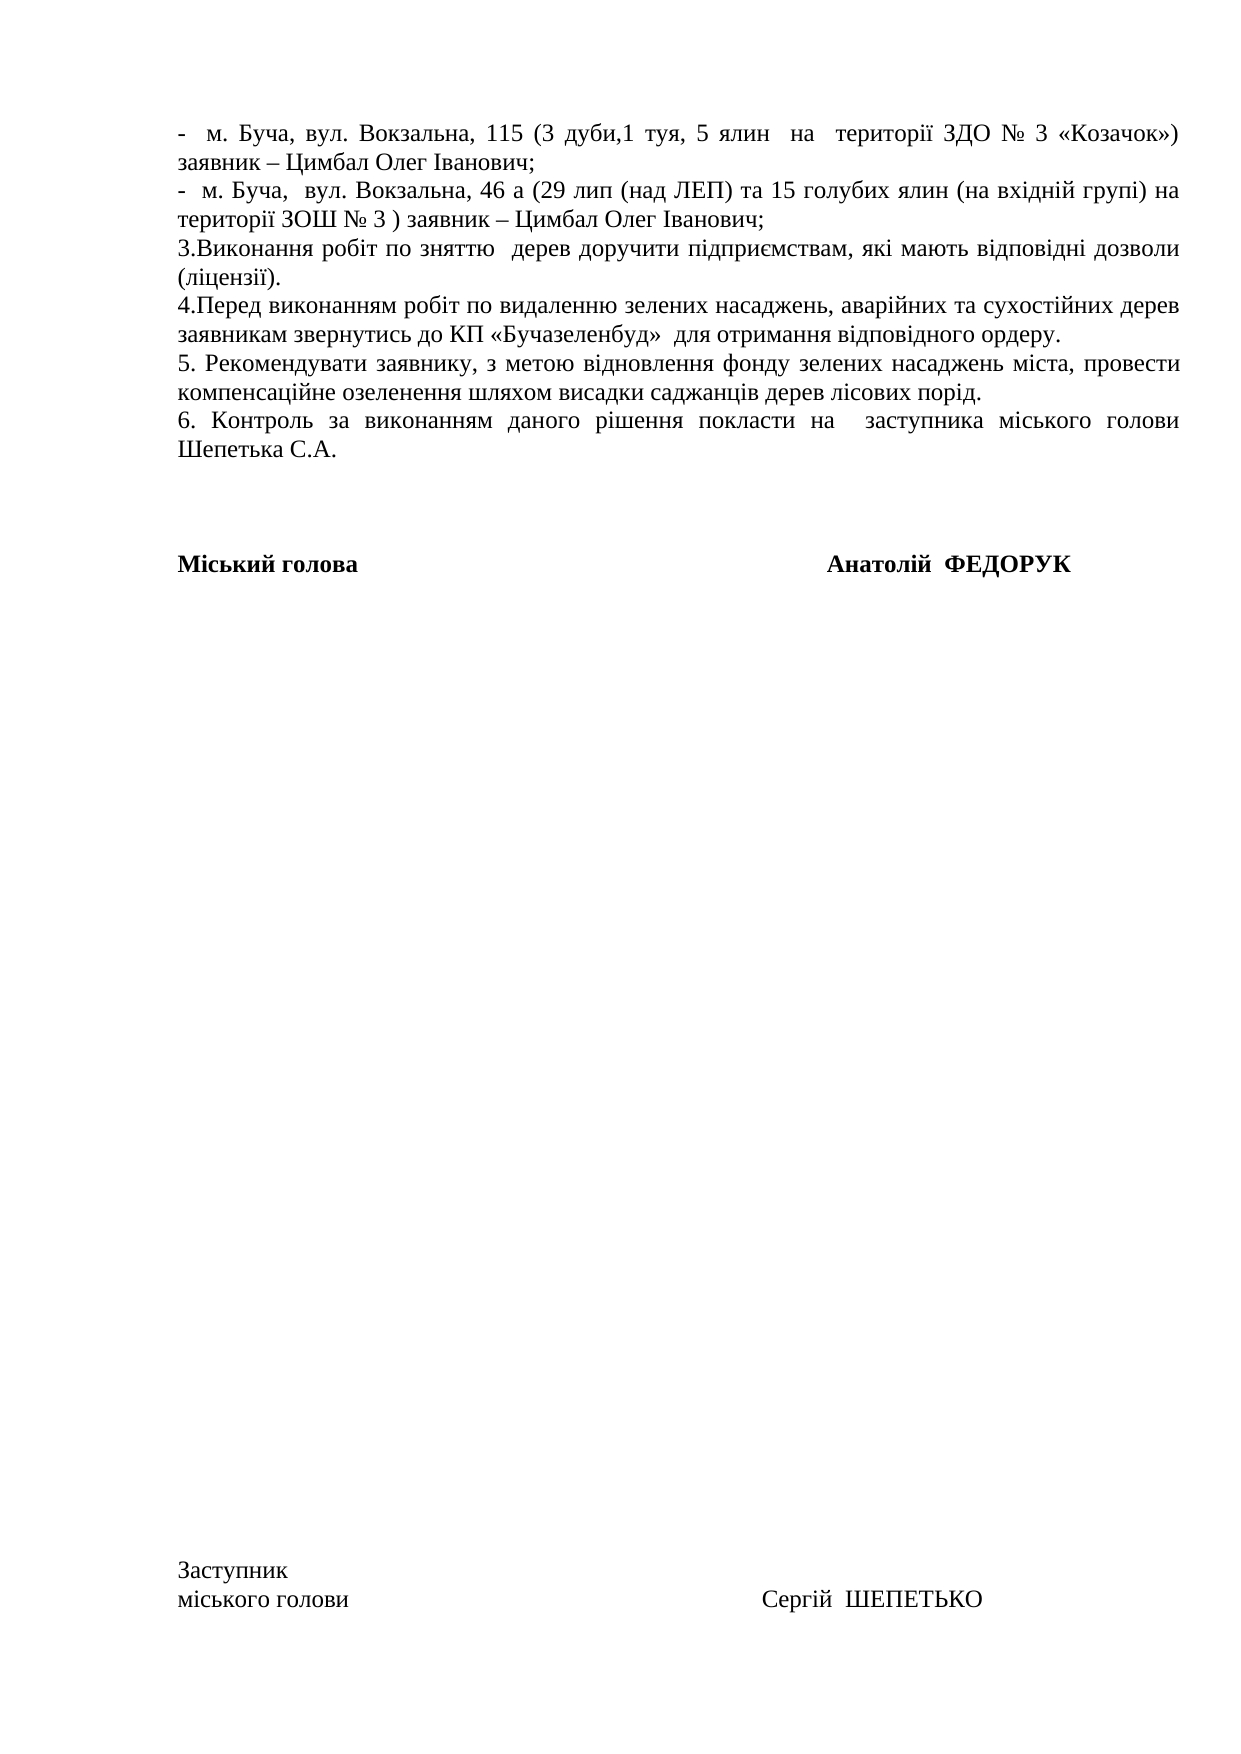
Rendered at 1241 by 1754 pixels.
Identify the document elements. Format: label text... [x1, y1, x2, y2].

text Заступник [177, 1556, 1181, 1584]
text 3.Виконання робіт по зняттю дерев доручити підприємствам, які мають відповідні дозволи (ліцензії). [177, 233, 1181, 291]
text - м. Буча, вул. Вокзальна, 46 а (29 лип (над ЛЕП) та 15 голубих ялин (на вхідній групі) на території ЗОШ № 3 ) заявник – Цимбал Олег Іванович; [177, 176, 1181, 233]
text Міський голова Анатолій ФЕДОРУК [177, 549, 1181, 578]
text 4.Перед виконанням робіт по видаленню зелених насаджень, аварійних та сухостійних дерев заявникам звернутись до КП «Бучазеленбуд» для отримання відповідного ордеру. [177, 291, 1181, 348]
text 6. Контроль за виконанням даного рішення покласти на заступника міського голови Шепетька С.А. [177, 406, 1181, 463]
text 5. Рекомендувати заявнику, з метою відновлення фонду зелених насаджень міста, провести компенсаційне озеленення шляхом висадки саджанців дерев лісових порід. [177, 348, 1181, 406]
text міського голови Сергій ШЕПЕТЬКО [177, 1584, 1181, 1613]
text - м. Буча, вул. Вокзальна, 115 (3 дуби,1 туя, 5 ялин на території ЗДО № 3 «Козачок») заявник – Цимбал Олег Іванович; [177, 118, 1181, 176]
